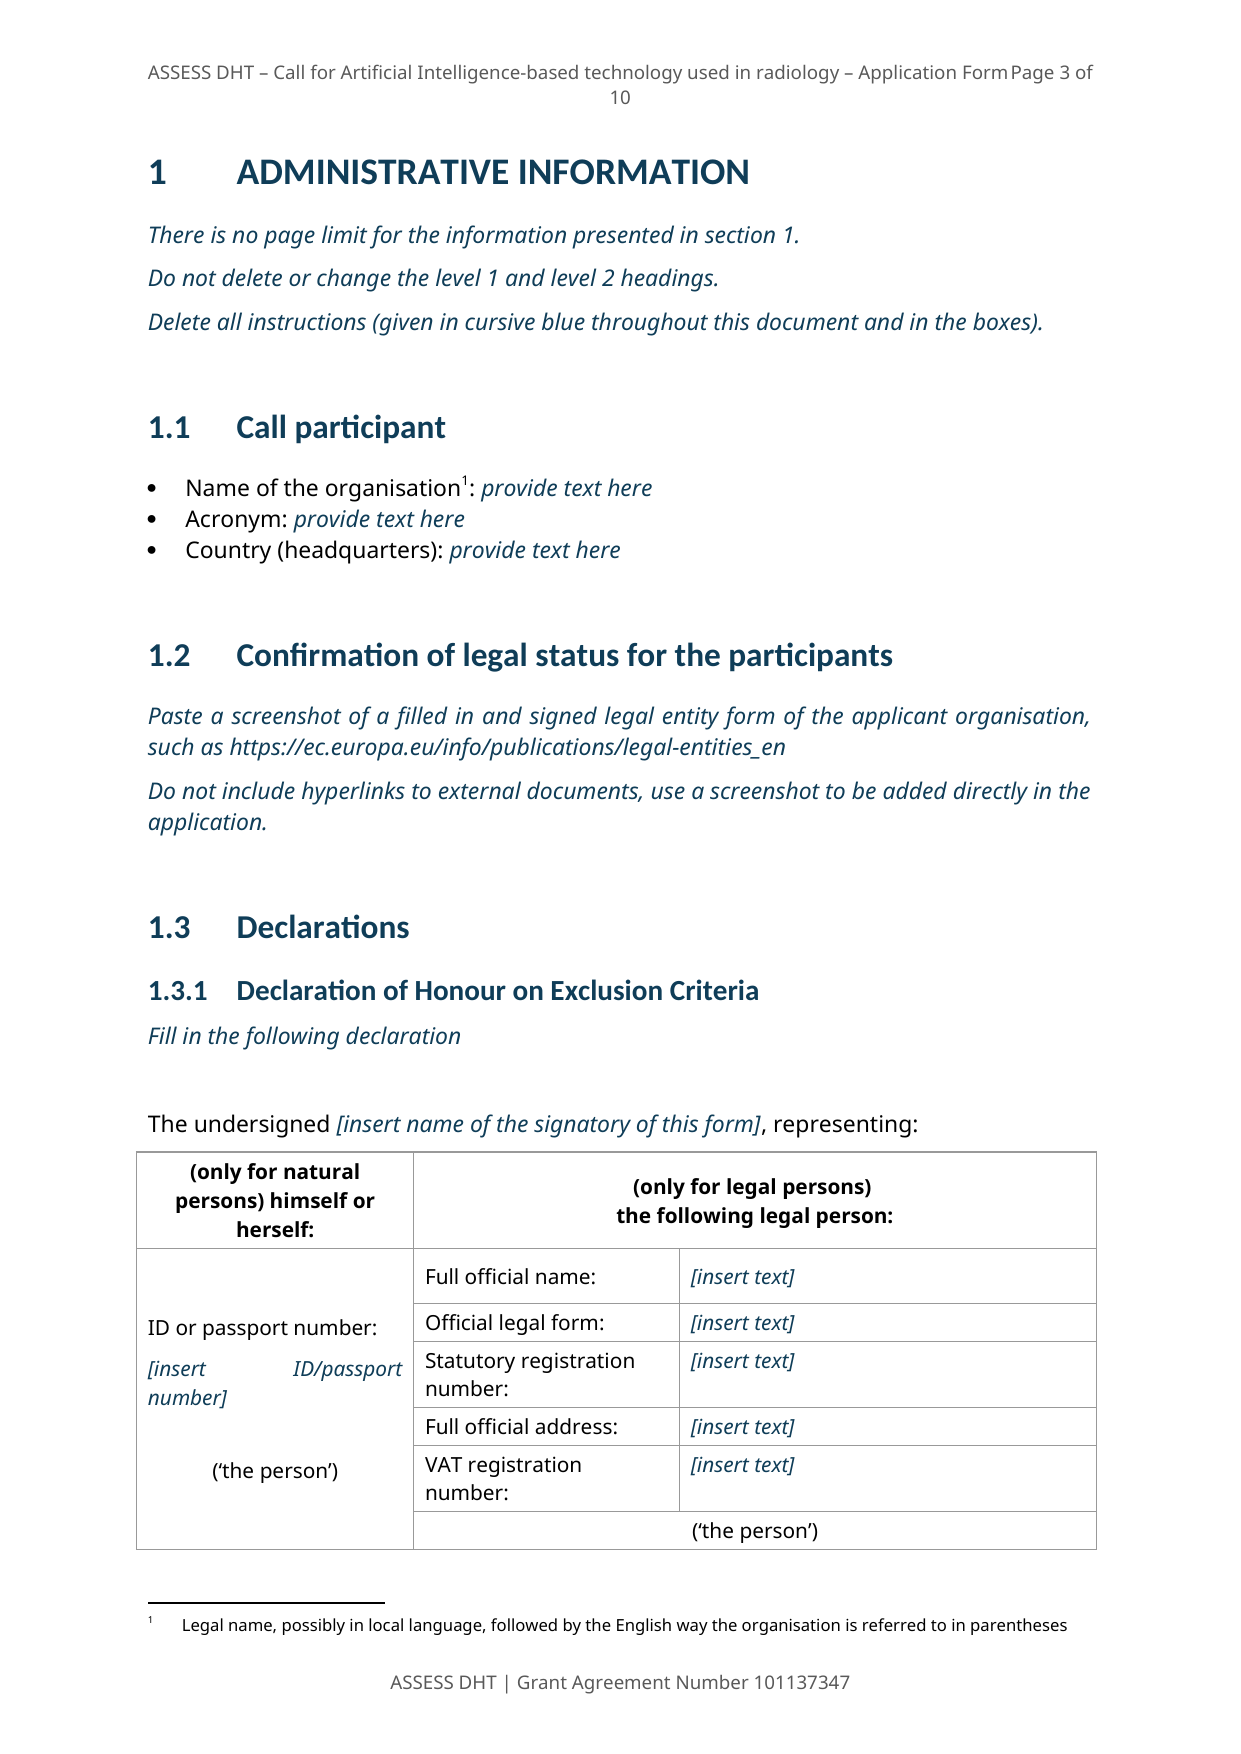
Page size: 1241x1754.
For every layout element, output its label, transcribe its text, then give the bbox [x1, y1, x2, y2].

subtitle Declarations [148, 906, 1092, 947]
table_cell Full official name: [414, 1249, 679, 1303]
subtitle ADMINISTRATIVE INFORMATION [148, 148, 1092, 193]
list Name of the organisation: provide text here [148, 472, 1092, 503]
table_cell [insert text] [680, 1408, 1096, 1444]
table_cell [insert text] [680, 1446, 1096, 1511]
text Delete all instructions (given in cursive blue throughout this document and in the boxes). [148, 306, 1092, 337]
subtitle Confirmation of legal status for the participants [148, 634, 1092, 675]
text Fill in the following declaration [148, 1020, 1092, 1051]
table_cell Full official address: [414, 1408, 679, 1444]
subtitle Call participant [148, 406, 1092, 447]
text Do not include hyperlinks to external documents, use a screenshot to be added directly in the application. [148, 775, 1092, 837]
table_cell ID or passport number: [insert ID/passport number] (‘the person’) [137, 1249, 413, 1549]
table_cell (‘the person’) [414, 1512, 1096, 1549]
subtitle Declaration of Honour on Exclusion Criteria [148, 972, 1092, 1008]
table_cell [insert text] [680, 1304, 1096, 1341]
text There is no page limit for the information presented in section 1. [148, 218, 1092, 250]
list Country (headquarters): provide text here [148, 534, 1092, 566]
table_header (only for legal persons) the following legal person: [414, 1153, 1096, 1248]
list Acronym: provide text here [148, 503, 1092, 534]
table_header (only for natural persons) himself or herself: [137, 1153, 413, 1248]
text Paste a screenshot of a filled in and signed legal entity form of the applicant organisation, such as https://ec.europa.eu/info/publications/legal-entities_en [148, 700, 1092, 762]
table_cell Official legal form: [414, 1304, 679, 1341]
table_cell [insert text] [680, 1342, 1096, 1407]
table_cell VAT registration number: [414, 1446, 679, 1511]
text Do not delete or change the level 1 and level 2 headings. [148, 262, 1092, 293]
table_cell Statutory registration number: [414, 1342, 679, 1407]
text The undersigned [insert name of the signatory of this form], representing: [148, 1108, 1092, 1139]
table_cell [insert text] [680, 1249, 1096, 1303]
